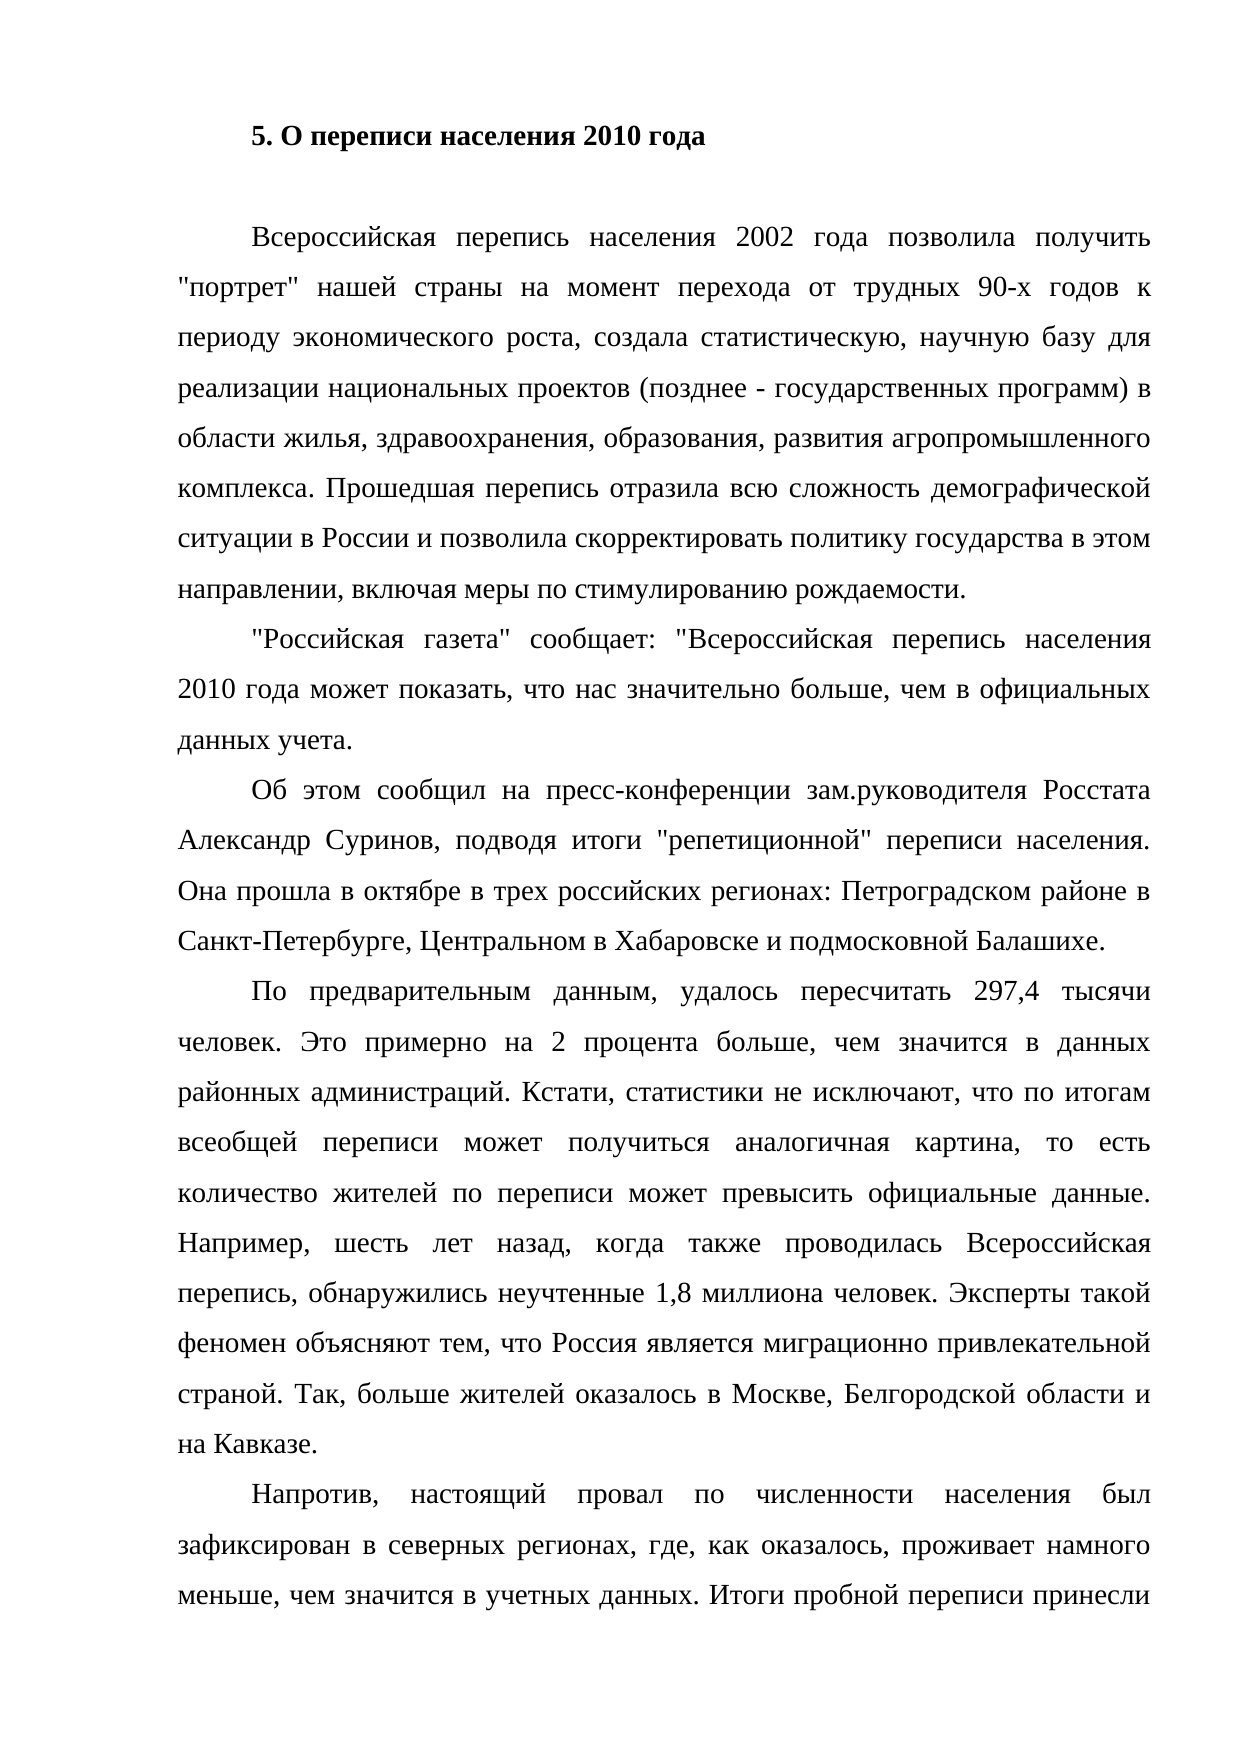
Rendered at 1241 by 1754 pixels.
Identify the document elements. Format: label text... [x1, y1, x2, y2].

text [177, 1477, 1152, 1611]
text Всероссийская перепись населения 2002 года позволила получить "портрет" нашей страны на момент перехода от трудных 90-х годов к периоду экономического роста, создала статистическую, научную базу для реализации национальных проектов (позднее - государственных программ) в области жилья, здравоохранения, образования, развития агропромышленного комплекса. Прошедшая перепись отразила всю сложность демографической ситуации в России и позволила скорректировать политику государства в этом направлении, включая меры по стимулированию рождаемости. [177, 219, 1152, 604]
text Об этом сообщил на пресс-конференции зам.руководителя Росстата Александр Суринов, подводя итоги "репетиционной" переписи населения. Она прошла в октябре в трех российских регионах: Петроградском районе в Санкт-Петербурге, Центральном в Хабаровске и подмосковной Балашихе. [177, 772, 1152, 957]
text "Российская газета" сообщает: "Всероссийская перепись населения 2010 года может показать, что нас значительно больше, чем в официальных данных учета. [177, 621, 1152, 755]
text 5. О переписи населения 2010 года [177, 118, 1152, 152]
text По предварительным данным, удалось пересчитать 297,4 тысячи человек. Это примерно на 2 процента больше, чем значится в данных районных администраций. Кстати, статистики не исключают, что по итогам всеобщей переписи может получиться аналогичная картина, то есть количество жителей по переписи может превысить официальные данные. Например, шесть лет назад, когда также проводилась Всероссийская перепись, обнаружились неучтенные 1,8 миллиона человек. Эксперты такой феномен объясняют тем, что Россия является миграционно привлекательной страной. Так, больше жителей оказалось в Москве, Белгородской области и на Кавказе. [177, 973, 1152, 1460]
